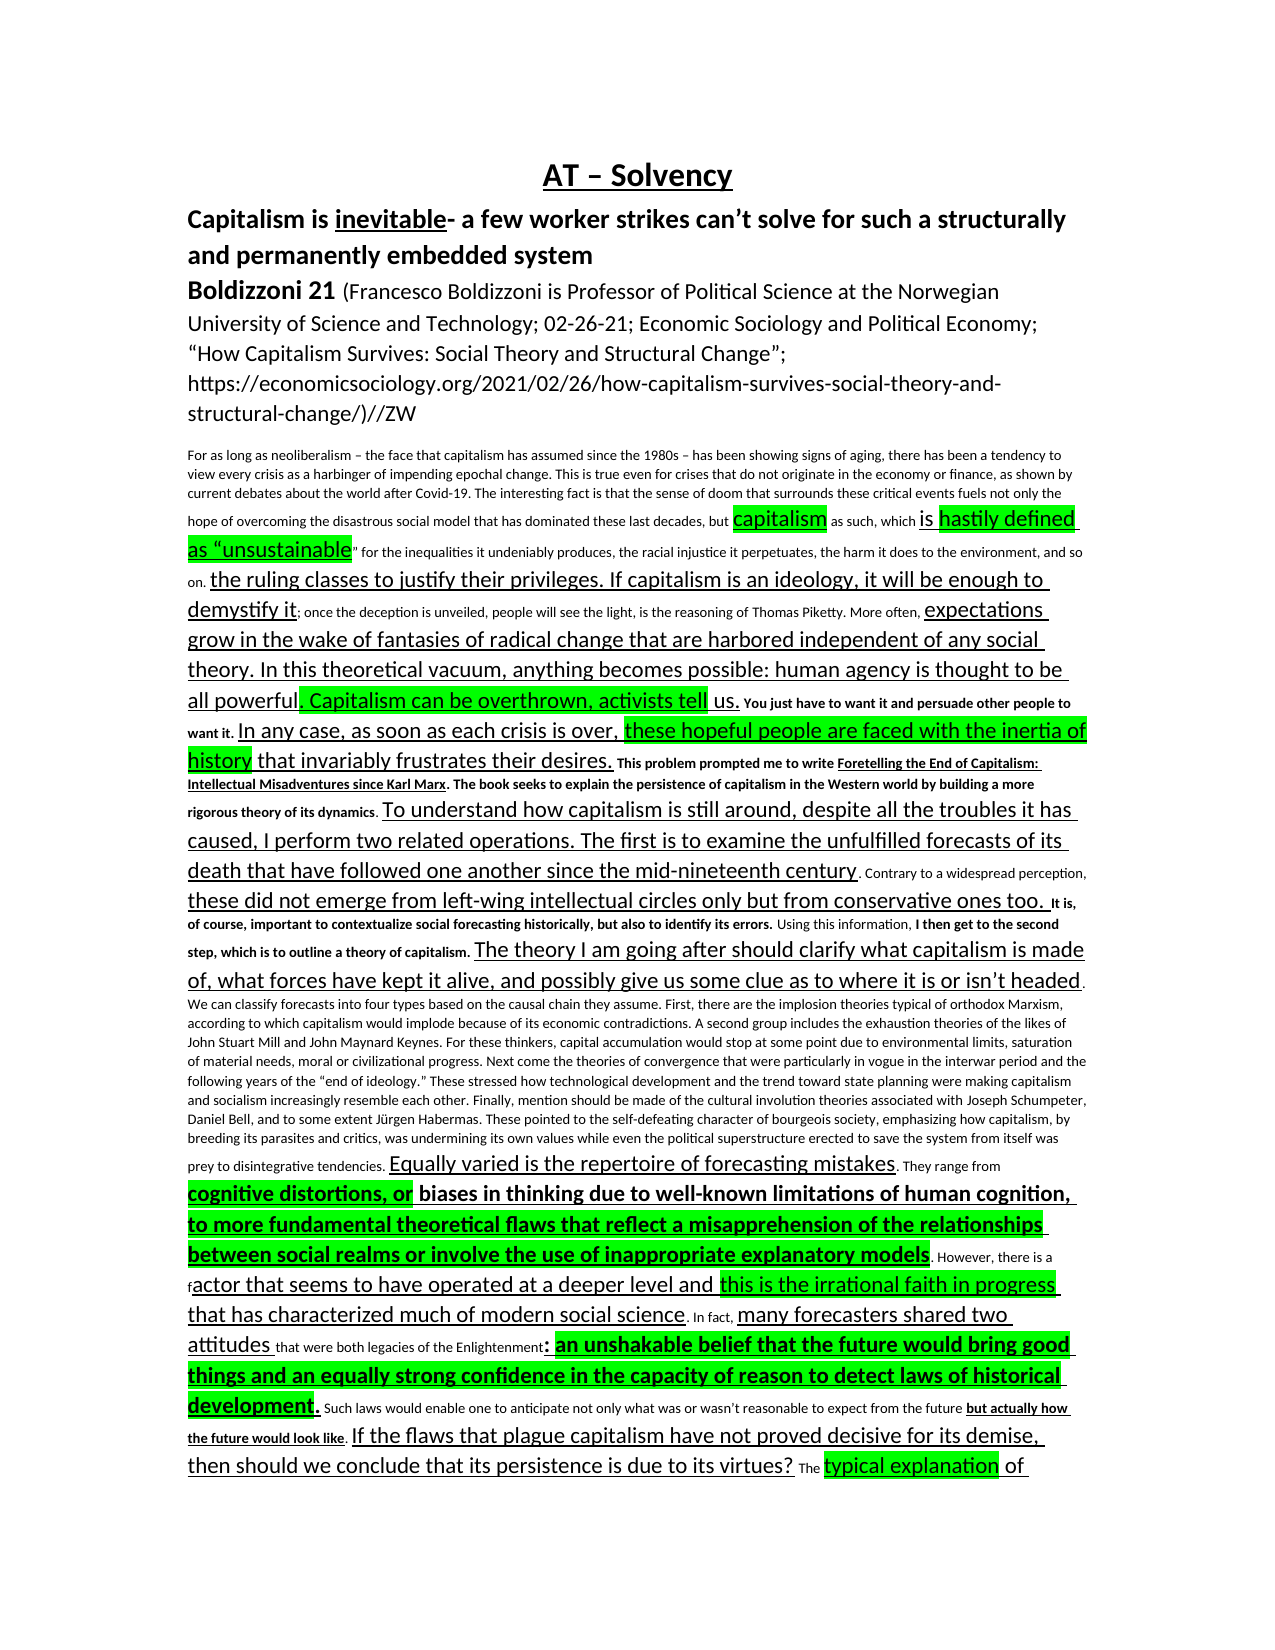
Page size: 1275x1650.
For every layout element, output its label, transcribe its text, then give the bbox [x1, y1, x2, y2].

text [187, 881, 1087, 1479]
subtitle AT – Solvency [187, 154, 1087, 195]
text Boldizzoni 21 (Francesco Boldizzoni is Professor of Political Science at the Norwegian University of Science and Technology; 02-26-21; Economic Sociology and Political Economy; “How Capitalism Survives: Social Theory and Structural Change”; https://economicsociology.org/2021/02/26/how-capitalism-survives-social-theory-and-structural-change/)//ZW [187, 273, 1087, 427]
text Capitalism is inevitable- a few worker strikes can’t solve for such a structurally and permanently embedded system [187, 202, 1087, 271]
